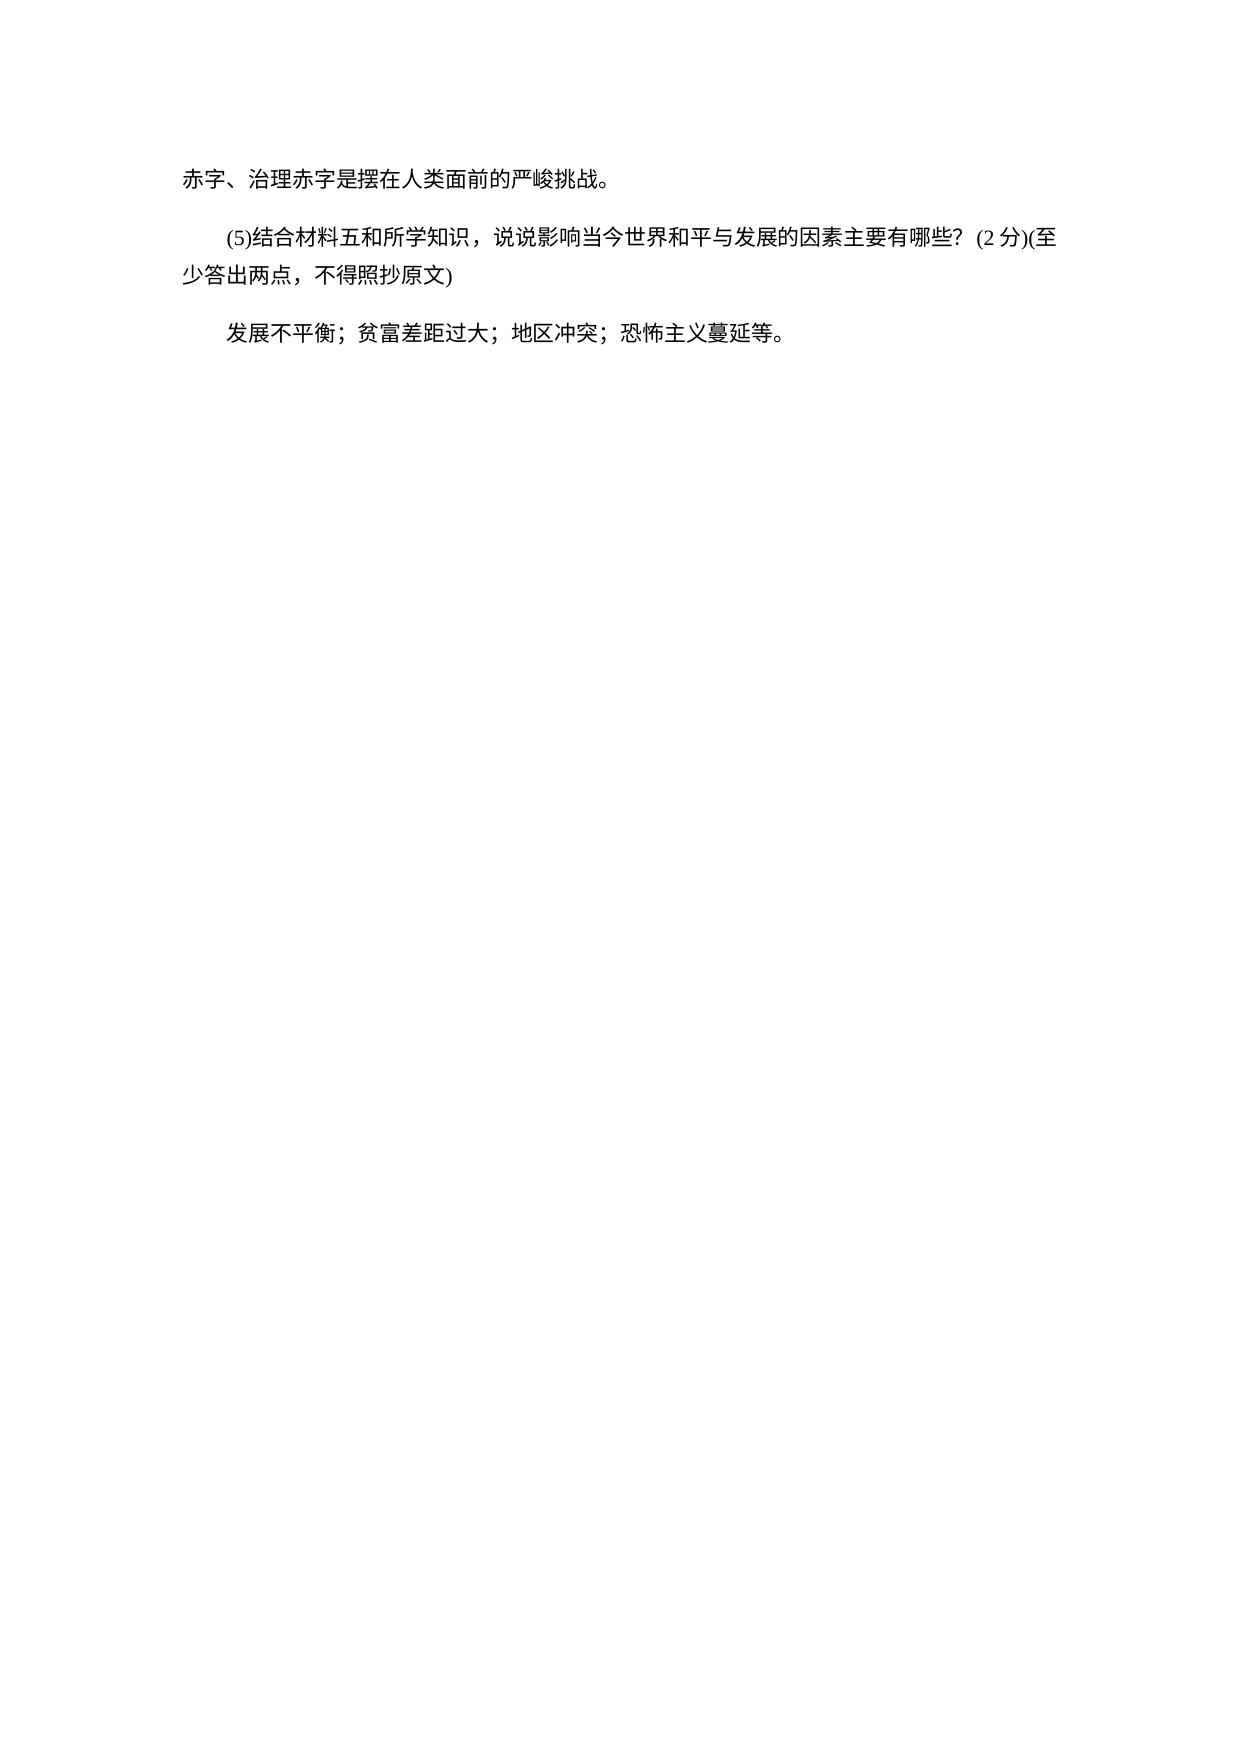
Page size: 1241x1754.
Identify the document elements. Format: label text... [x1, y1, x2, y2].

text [183, 162, 1058, 194]
text (5)结合材料五和所学知识，说说影响当今世界和平与发展的因素主要有哪些？(2分)(至少答出两点，不得照抄原文) [183, 220, 1058, 290]
text 发展不平衡；贫富差距过大；地区冲突；恐怖主义蔓延等。 [183, 315, 1058, 348]
